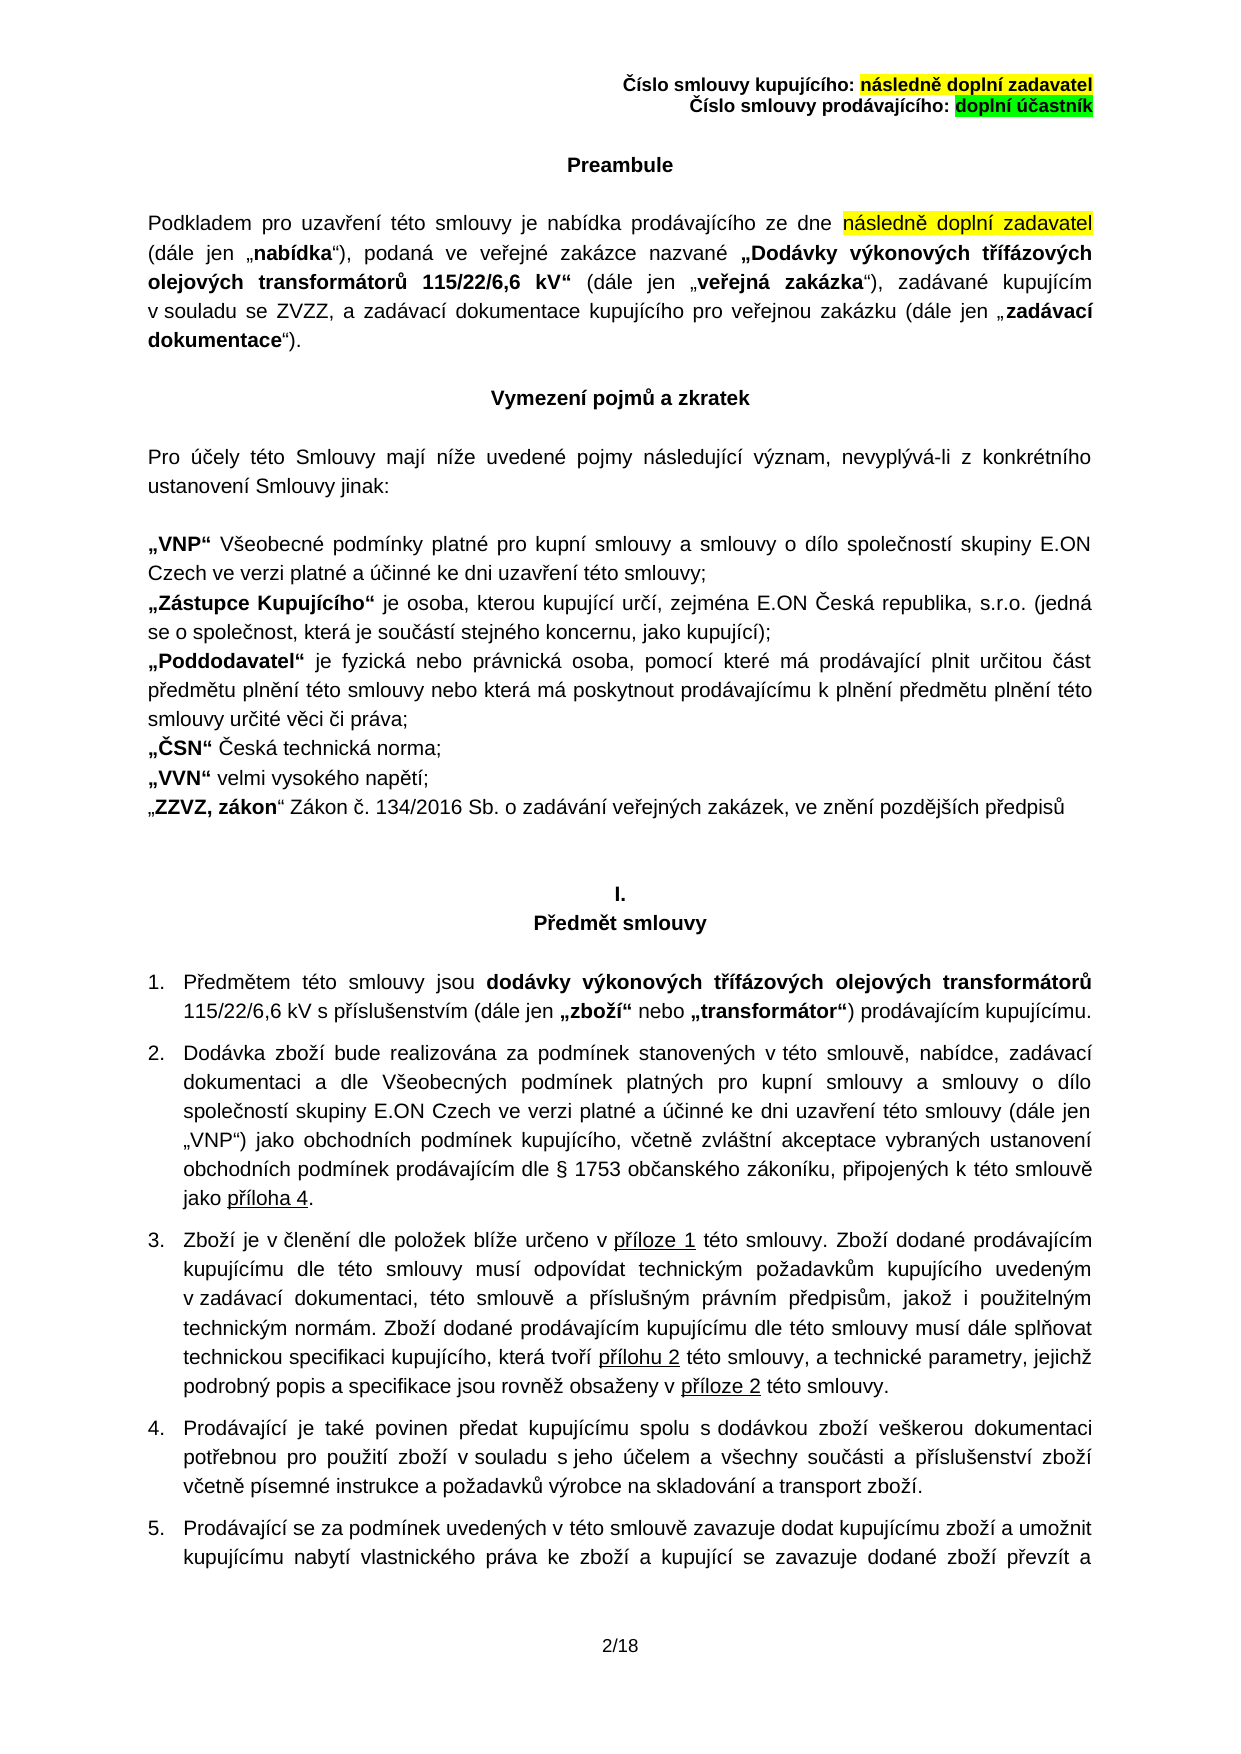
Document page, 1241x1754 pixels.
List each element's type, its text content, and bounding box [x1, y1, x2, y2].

text „ZZVZ, zákon“ Zákon č. 134/2016 Sb. o zadávání veřejných zakázek, ve znění pozdějších předpisů [148, 789, 1093, 818]
text Preambule [148, 148, 1093, 177]
text Předmět smlouvy [148, 906, 1093, 935]
text „ČSN“ Česká technická norma; [148, 731, 1093, 760]
text „Poddodavatel“ je fyzická nebo právnická osoba, pomocí které má prodávající plnit určitou část předmětu plnění této smlouvy nebo která má poskytnout prodávajícímu k plnění předmětu plnění této smlouvy určité věci či práva; [148, 643, 1093, 731]
text „Zástupce Kupujícího“ je osoba, kterou kupující určí, zejména E.ON Česká republika, s.r.o. (jedná se o společnost, která je součástí stejného koncernu, jako kupující); [148, 585, 1093, 643]
list Předmětem této smlouvy jsou dodávky výkonových třífázových olejových transformátorů 115/22/6,6 kV s příslušenstvím (dále jen „zboží“ nebo „transformátor“) prodávajícím kupujícímu. [148, 964, 1093, 1023]
text I. [148, 877, 1093, 906]
list Zboží je v členění dle položek blíže určeno v příloze 1 této smlouvy. Zboží dodané prodávajícím kupujícímu dle této smlouvy musí odpovídat technickým požadavkům kupujícího uvedeným v zadávací dokumentaci, této smlouvě a příslušným právním předpisům, jakož i použitelným technickým normám. Zboží dodané prodávajícím kupujícímu dle této smlouvy musí dále splňovat technickou specifikaci kupujícího, která tvoří přílohu 2 této smlouvy, a technické parametry, jejichž podrobný popis a specifikace jsou rovněž obsaženy v příloze 2 této smlouvy. [148, 1223, 1093, 1398]
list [148, 1510, 1093, 1568]
text Pro účely této Smlouvy mají níže uvedené pojmy následující význam, nevyplývá-li z konkrétního ustanovení Smlouvy jinak: [148, 439, 1093, 498]
text Podkladem pro uzavření této smlouvy je nabídka prodávajícího ze dne následně doplní zadavatel (dále jen „nabídka“), podaná ve veřejné zakázce nazvané „Dodávky výkonových třífázových olejových transformátorů 115/22/6,6 kV“ (dále jen „veřejná zakázka“), zadávané kupujícím v souladu se ZVZZ, a zadávací dokumentace kupujícího pro veřejnou zakázku (dále jen „zadávací dokumentace“). [148, 206, 1093, 352]
list Prodávající je také povinen předat kupujícímu spolu s dodávkou zboží veškerou dokumentaci potřebnou pro použití zboží v souladu s jeho účelem a všechny součásti a příslušenství zboží včetně písemné instrukce a požadavků výrobce na skladování a transport zboží. [148, 1410, 1093, 1498]
text Vymezení pojmů a zkratek [148, 381, 1093, 410]
text „VVN“ velmi vysokého napětí; [148, 760, 1093, 789]
text „VNP“ Všeobecné podmínky platné pro kupní smlouvy a smlouvy o dílo společností skupiny E.ON Czech ve verzi platné a účinné ke dni uzavření této smlouvy; [148, 527, 1093, 585]
list Dodávka zboží bude realizována za podmínek stanovených v této smlouvě, nabídce, zadávací dokumentaci a dle Všeobecných podmínek platných pro kupní smlouvy a smlouvy o dílo společností skupiny E.ON Czech ve verzi platné a účinné ke dni uzavření této smlouvy (dále jen „VNP“) jako obchodních podmínek kupujícího, včetně zvláštní akceptace vybraných ustanovení obchodních podmínek prodávajícím dle § 1753 občanského zákoníku, připojených k této smlouvě jako příloha 4. [148, 1035, 1093, 1210]
